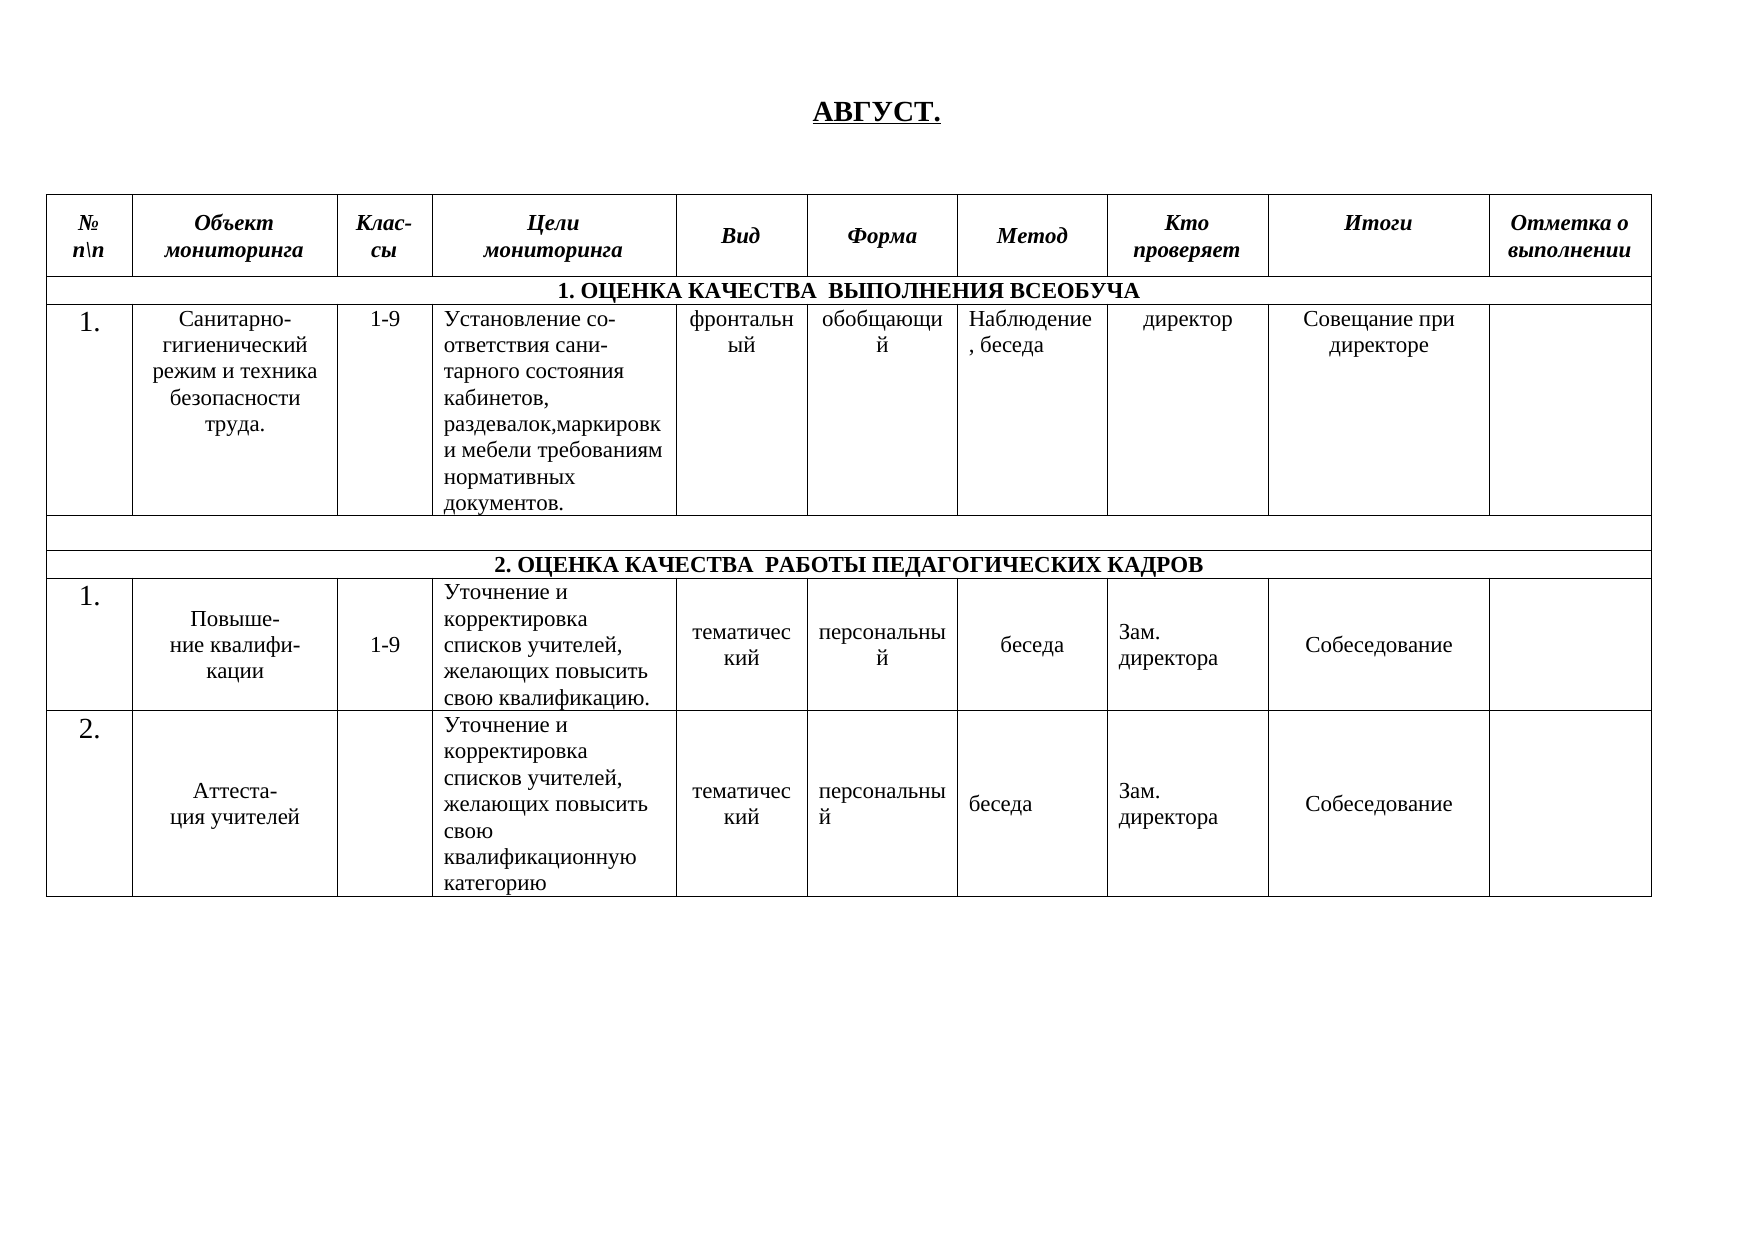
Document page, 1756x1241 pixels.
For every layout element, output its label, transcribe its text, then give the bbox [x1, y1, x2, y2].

table_cell беседа [958, 711, 1107, 896]
table_cell 1-9 [338, 305, 432, 515]
table_header Цели мониторинга [433, 195, 676, 276]
table_cell 2. ОЦЕНКА КАЧЕСТВА РАБОТЫ ПЕДАГОГИЧЕСКИХ КАДРОВ [47, 551, 1651, 577]
table_cell 2. [47, 711, 132, 896]
table_header Объект мониторинга [133, 195, 337, 276]
table_cell Уточнение и корректировка списков учителей, желающих повысить свою квалификационную категорию [433, 711, 676, 896]
table_cell тематический [677, 711, 807, 896]
table_cell фронтальный [677, 305, 807, 515]
table_cell тематический [677, 579, 807, 710]
table_cell [1490, 711, 1651, 896]
table_cell [1490, 305, 1651, 515]
table_header Итоги [1269, 195, 1489, 276]
table_cell 1. [47, 579, 132, 710]
table_cell обобщающий [808, 305, 957, 515]
table_cell Совещание при директоре [1269, 305, 1489, 515]
table_cell персональный [808, 711, 957, 896]
table_cell персональный [808, 579, 957, 710]
table_cell Уточнение и корректировка списков учителей, желающих повысить свою квалификацию. [433, 579, 676, 710]
table_cell беседа [958, 579, 1107, 710]
table_cell Зам. директора [1108, 711, 1268, 896]
table_header Вид [677, 195, 807, 276]
table_header Форма [808, 195, 957, 276]
table_cell [1490, 579, 1651, 710]
table_cell Наблюдение, беседа [958, 305, 1107, 515]
table_cell Зам. директора [1108, 579, 1268, 710]
table_cell Аттеста- ция учителей [133, 711, 337, 896]
table_header Метод [958, 195, 1107, 276]
table_cell Установление со-ответствия сани-тарного состояния кабинетов, раздевалок,маркировки мебели требованиям нормативных документов. [433, 305, 676, 515]
text АВГУСТ. [46, 94, 1707, 127]
table_cell [338, 711, 432, 896]
table_cell Санитарно-гигиенический режим и техника безопасности труда. [133, 305, 337, 515]
table_header Кто проверяет [1108, 195, 1268, 276]
table_header Клас- сы [338, 195, 432, 276]
table_cell 1. ОЦЕНКА КАЧЕСТВА ВЫПОЛНЕНИЯ ВСЕОБУЧА [47, 277, 1651, 303]
table_cell директор [1108, 305, 1268, 515]
table_cell Повыше- ние квалифи- кации [133, 579, 337, 710]
table_header Отметка о выполнении [1490, 195, 1651, 276]
table_cell 1. [47, 305, 132, 515]
table_cell [47, 516, 1651, 550]
table_cell 1-9 [338, 579, 432, 710]
table_cell Собеседование [1269, 579, 1489, 710]
table_header № п\п [47, 195, 132, 276]
table_cell Собеседование [1269, 711, 1489, 896]
